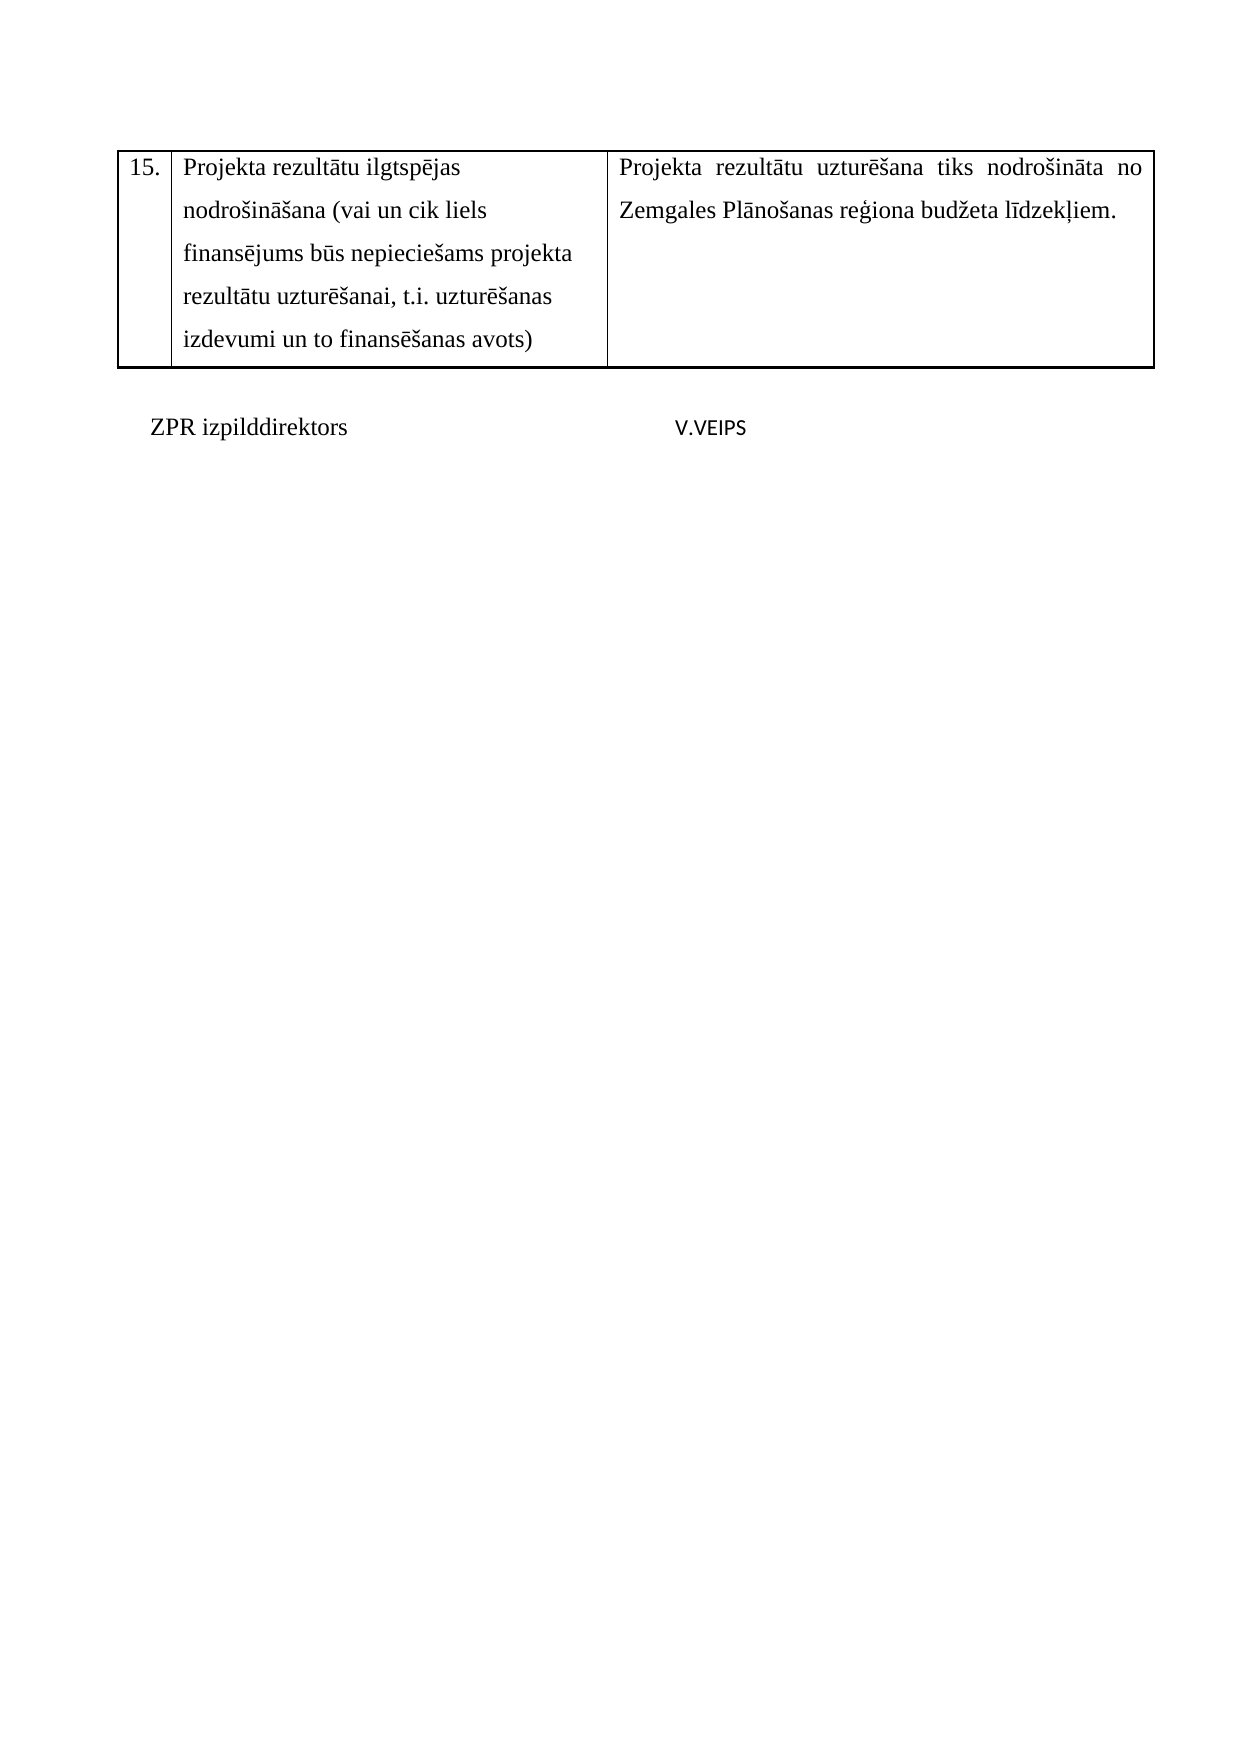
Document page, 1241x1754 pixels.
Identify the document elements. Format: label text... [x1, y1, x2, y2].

table_cell Projekta rezultātu ilgtspējas nodrošināšana (vai un cik liels finansējums būs nepieciešams projekta rezultātu uzturēšanai, t.i. uzturēšanas izdevumi un to finansēšanas avots) [172, 152, 607, 366]
table_cell 15. [119, 152, 171, 366]
text ZPR izpilddirektors V.VEIPS [150, 412, 1090, 441]
table_cell Projekta rezultātu uzturēšana tiks nodrošināta no Zemgales Plānošanas reģiona budžeta līdzekļiem. [608, 152, 1153, 366]
